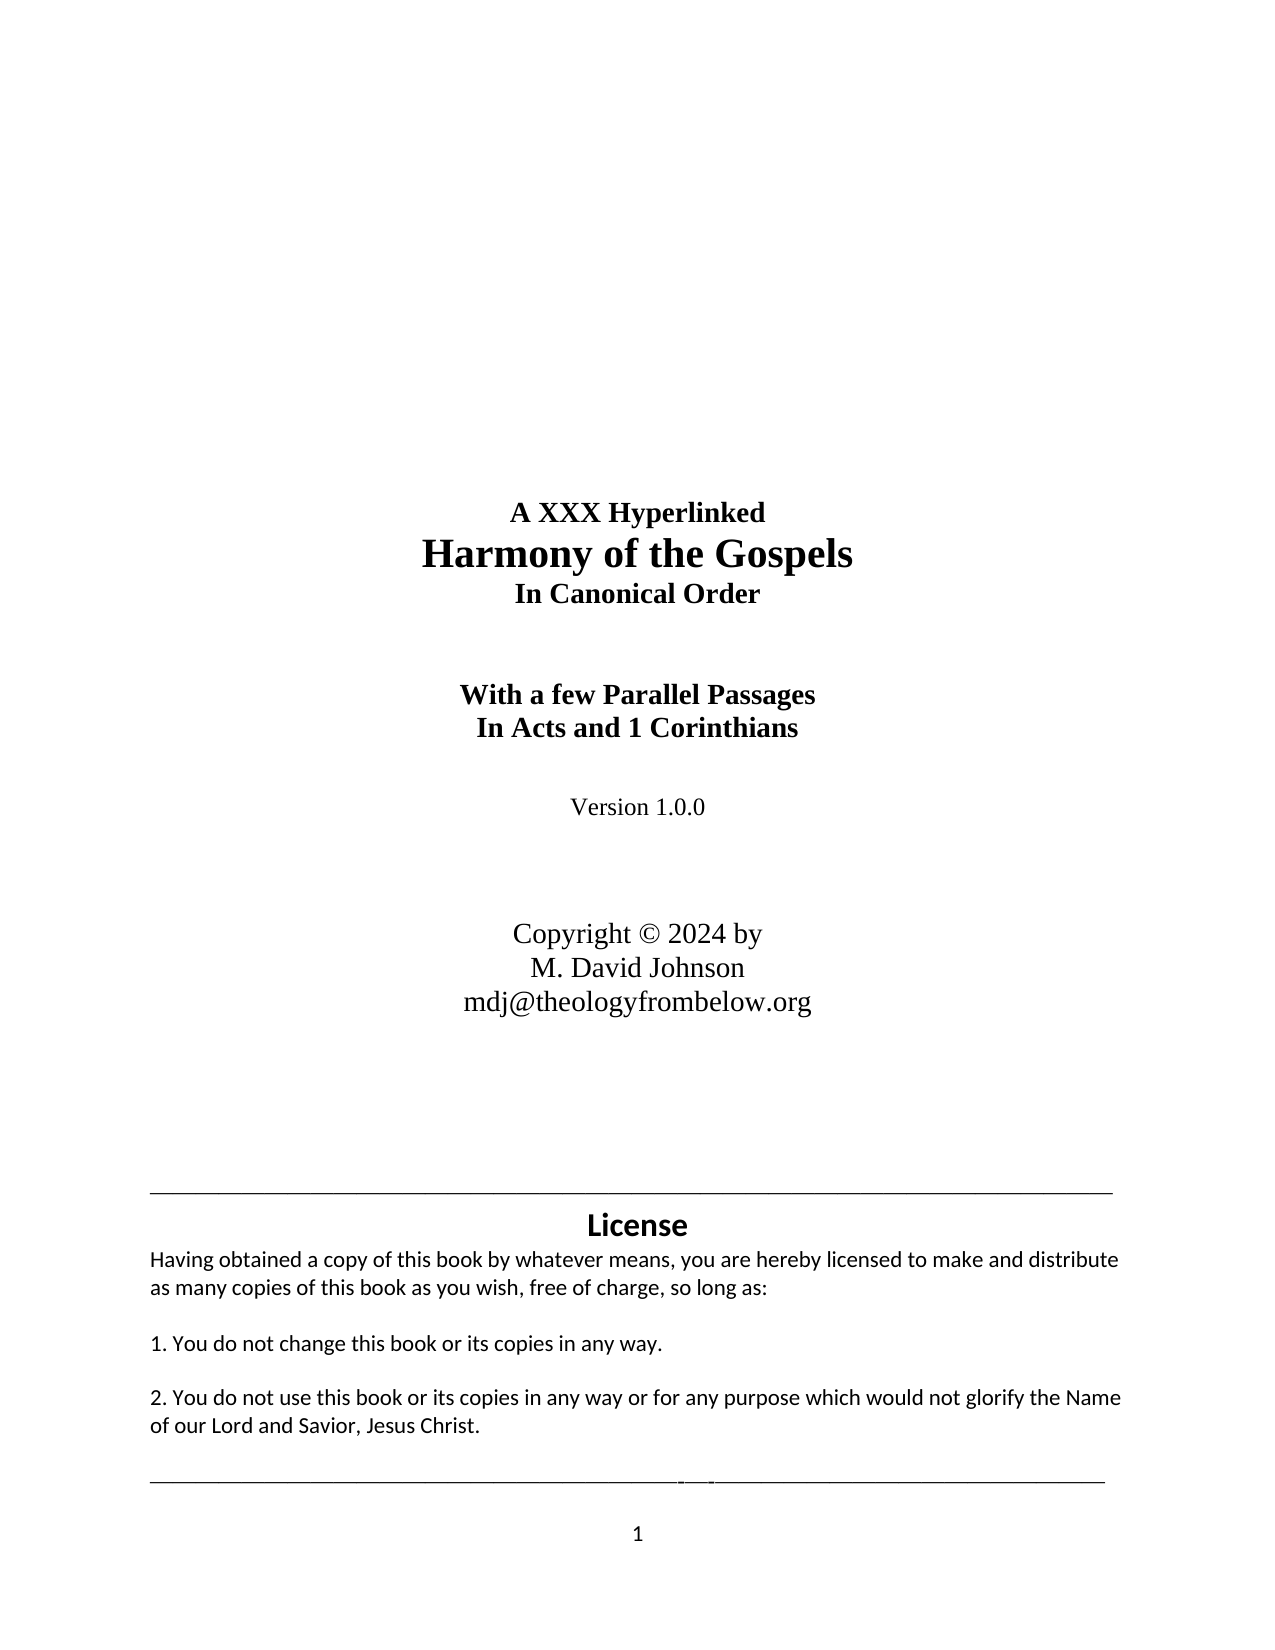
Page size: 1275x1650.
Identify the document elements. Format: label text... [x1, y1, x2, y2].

text With a few Parallel Passages [150, 677, 1125, 711]
text A XXX Hyperlinked [150, 495, 1125, 528]
text Copyright © 2024 by [150, 917, 1125, 950]
text License [150, 1204, 1125, 1245]
text M. David Johnson [150, 950, 1125, 984]
text ———————————————————————-—-————————————————— [150, 1467, 1125, 1494]
text 2. You do not use this book or its copies in any way or for any purpose which would not glorify the Name of our Lord and Savior, Jesus Christ. [150, 1383, 1125, 1439]
text Harmony of the Gospels [150, 528, 1125, 576]
text Having obtained a copy of this book by whatever means, you are hereby licensed to make and distribute as many copies of this book as you wish, free of charge, so long as: [150, 1245, 1125, 1301]
text mdj@theologyfrombelow.org [150, 984, 1125, 1017]
text In Canonical Order [150, 576, 1125, 610]
text —————————————————————————————————————————— [150, 1178, 1125, 1204]
text Version 1.0.0 [150, 792, 1125, 821]
text In Acts and 1 Corinthians [150, 711, 1125, 744]
text 1. You do not change this book or its copies in any way. [150, 1329, 1125, 1357]
